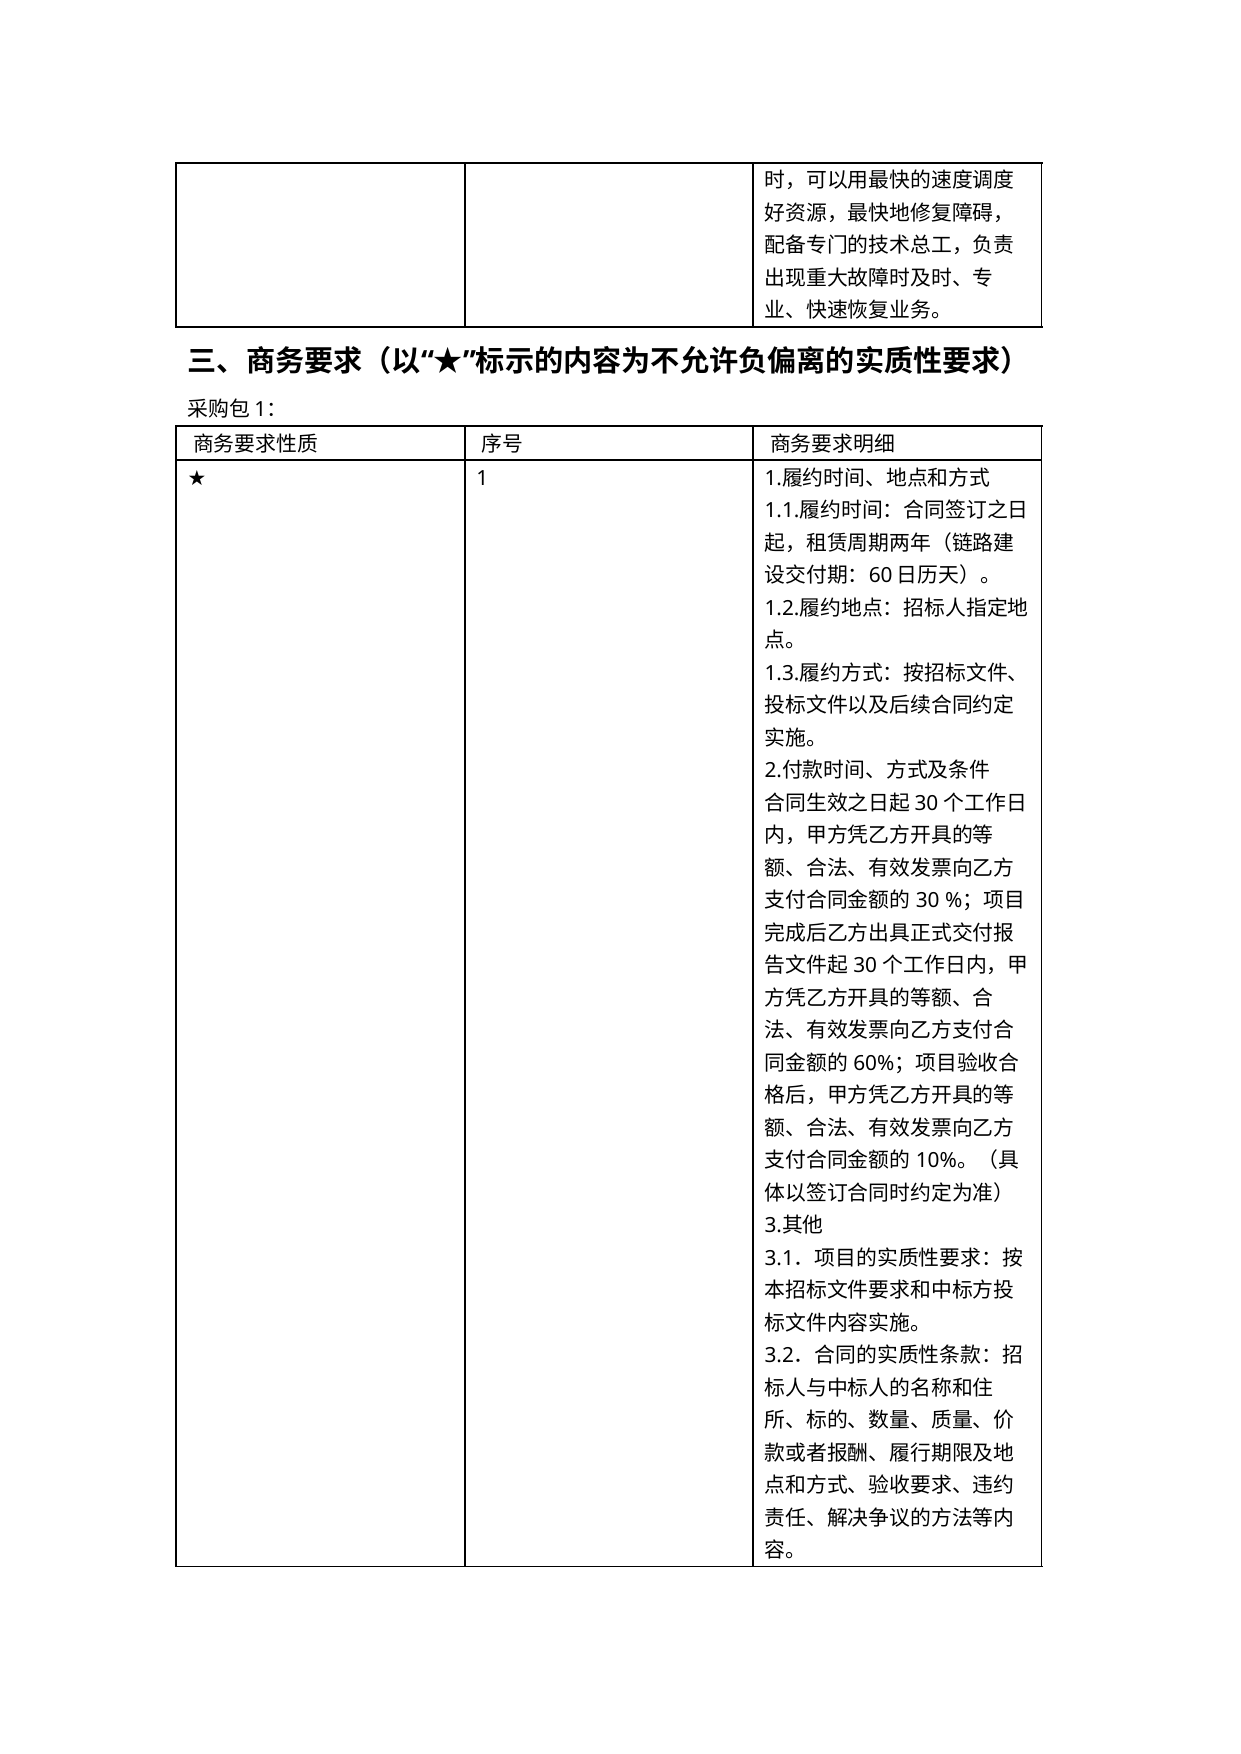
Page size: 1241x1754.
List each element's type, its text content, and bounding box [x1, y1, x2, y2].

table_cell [754, 461, 1041, 1566]
table_cell 1 [177, 164, 464, 326]
table_cell ★ [177, 461, 464, 1566]
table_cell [754, 164, 1041, 326]
text 采购包1： [187, 393, 1053, 425]
text 三、商务要求（以“★”标示的内容为不允许负偏离的实质性要求） [187, 328, 1053, 393]
table_header 商务要求性质 [177, 427, 464, 459]
table_header 商务要求明细 [754, 427, 1041, 459]
table_cell 1 [466, 461, 752, 1566]
table_header 序号 [466, 427, 752, 459]
table_cell ★ [466, 164, 752, 326]
